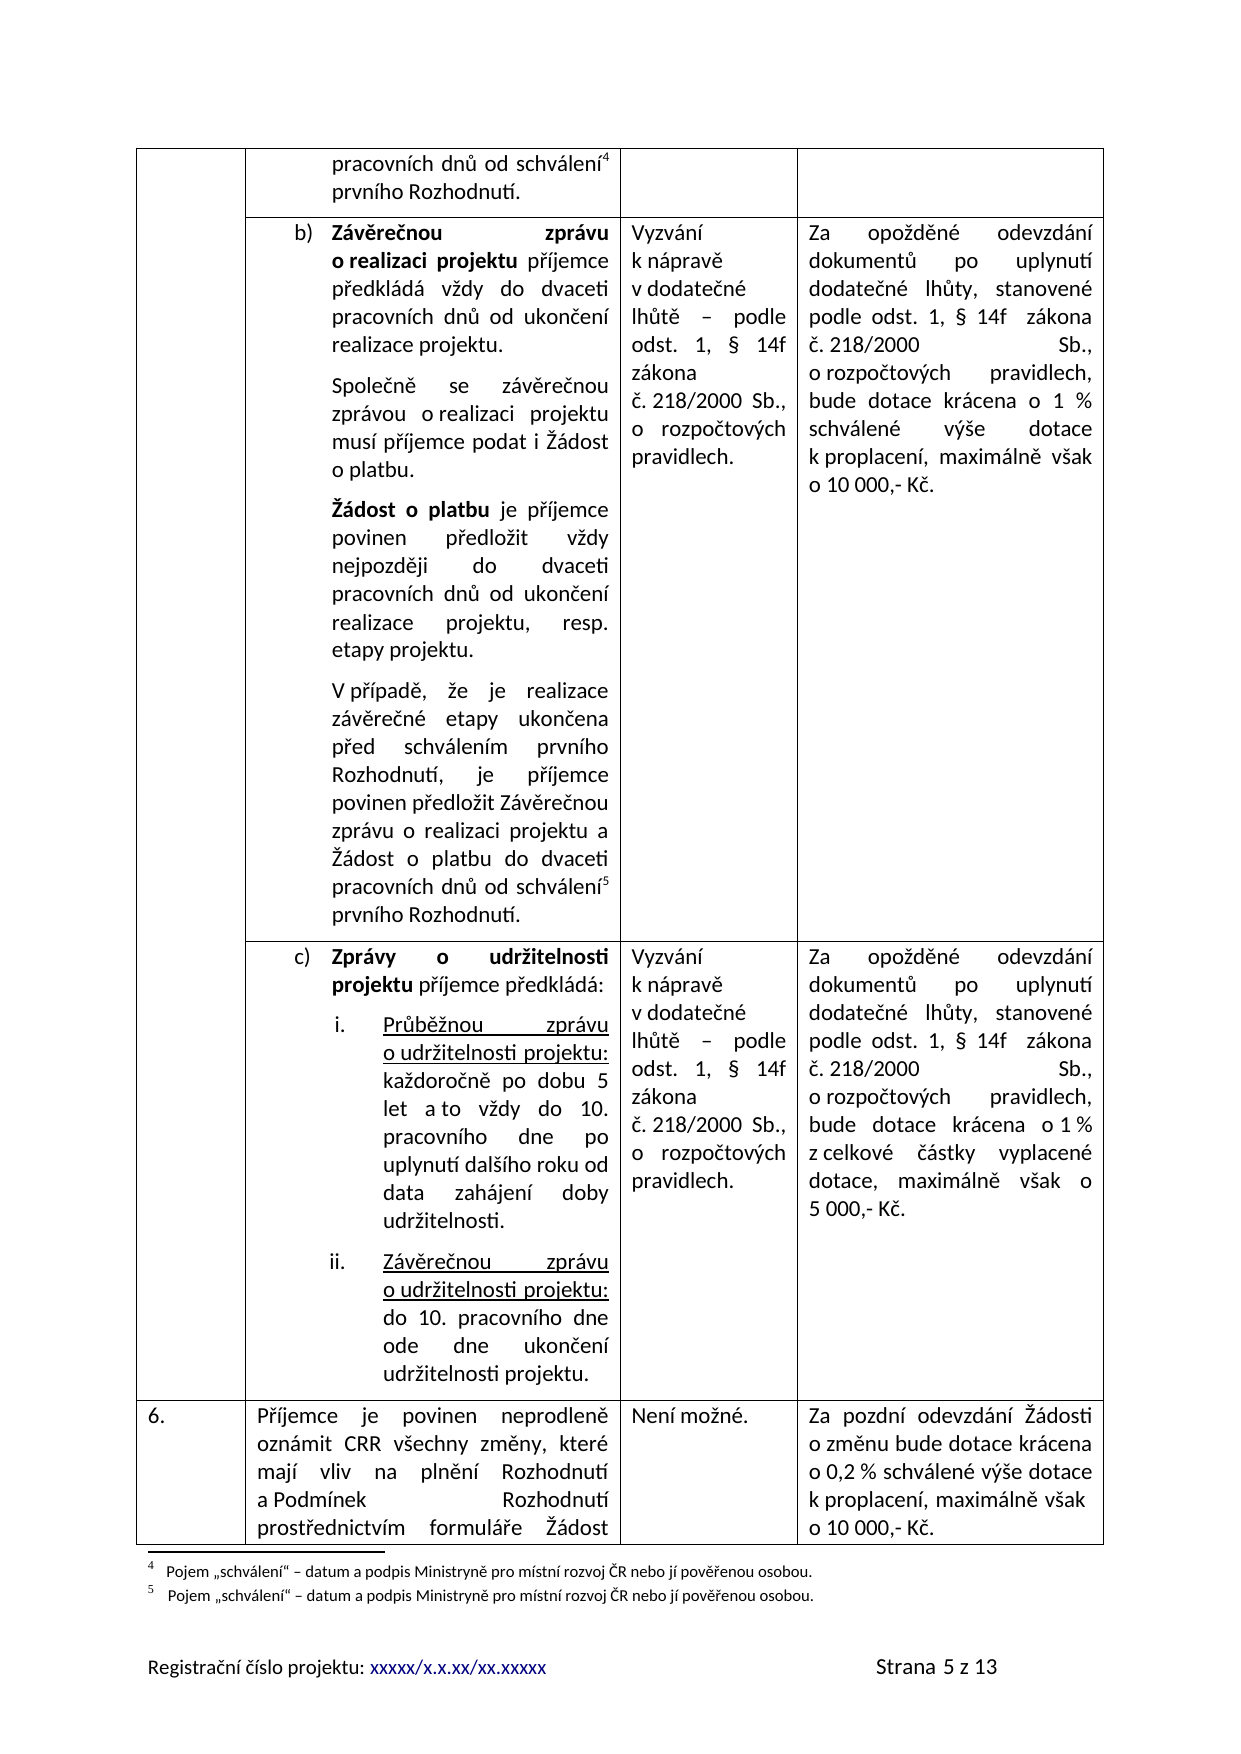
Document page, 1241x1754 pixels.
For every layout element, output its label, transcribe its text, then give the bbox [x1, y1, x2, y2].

table_cell Vyzvání k nápravě v dodatečné lhůtě – podle odst. 1, § 14f zákona č. 218/2000 Sb., o rozpočtových pravidlech. [621, 218, 797, 941]
table_cell Není možné. [621, 1401, 797, 1544]
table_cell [246, 1401, 620, 1544]
table_cell Za opožděné odevzdání dokumentů po uplynutí dodatečné lhůty, stanovené podle odst. 1, § 14f zákona č. 218/2000 Sb., o rozpočtových pravidlech, bude dotace krácena o 1 % z celkové částky vyplacené dotace, maximálně však o 5 000,- Kč. [798, 942, 1103, 1400]
table_cell Závěrečnou zprávu o realizaci projektu příjemce předkládá vždy do dvaceti pracovních dnů od ukončení realizace projektu. Společně se závěrečnou zprávou o realizaci projektu musí příjemce podat i Žádost o platbu. Žádost o platbu je příjemce povinen předložit vždy nejpozději do dvaceti pracovních dnů od ukončení realizace projektu, resp. etapy projektu. V případě, že je realizace závěrečné etapy ukončena před schválením prvního Rozhodnutí, je příjemce povinen předložit Závěrečnou zprávu o realizaci projektu a Žádost o platbu do dvaceti pracovních dnů od schválení prvního Rozhodnutí. [246, 218, 620, 941]
table_cell Zprávy o udržitelnosti projektu příjemce předkládá: Průběžnou zprávu o udržitelnosti projektu: každoročně po dobu 5 let a to vždy do 10. pracovního dne po uplynutí dalšího roku od data zahájení doby udržitelnosti. Závěrečnou zprávu o udržitelnosti projektu: do 10. pracovního dne ode dne ukončení udržitelnosti projektu. [246, 942, 620, 1400]
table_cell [246, 149, 620, 217]
table_cell Vyzvání k nápravě v dodatečné lhůtě – podle odst. 1, § 14f zákona č. 218/2000 Sb., o rozpočtových pravidlech. [621, 942, 797, 1400]
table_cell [798, 1401, 1103, 1544]
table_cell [621, 149, 797, 217]
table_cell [798, 149, 1103, 217]
table_cell 6. [137, 1401, 245, 1544]
